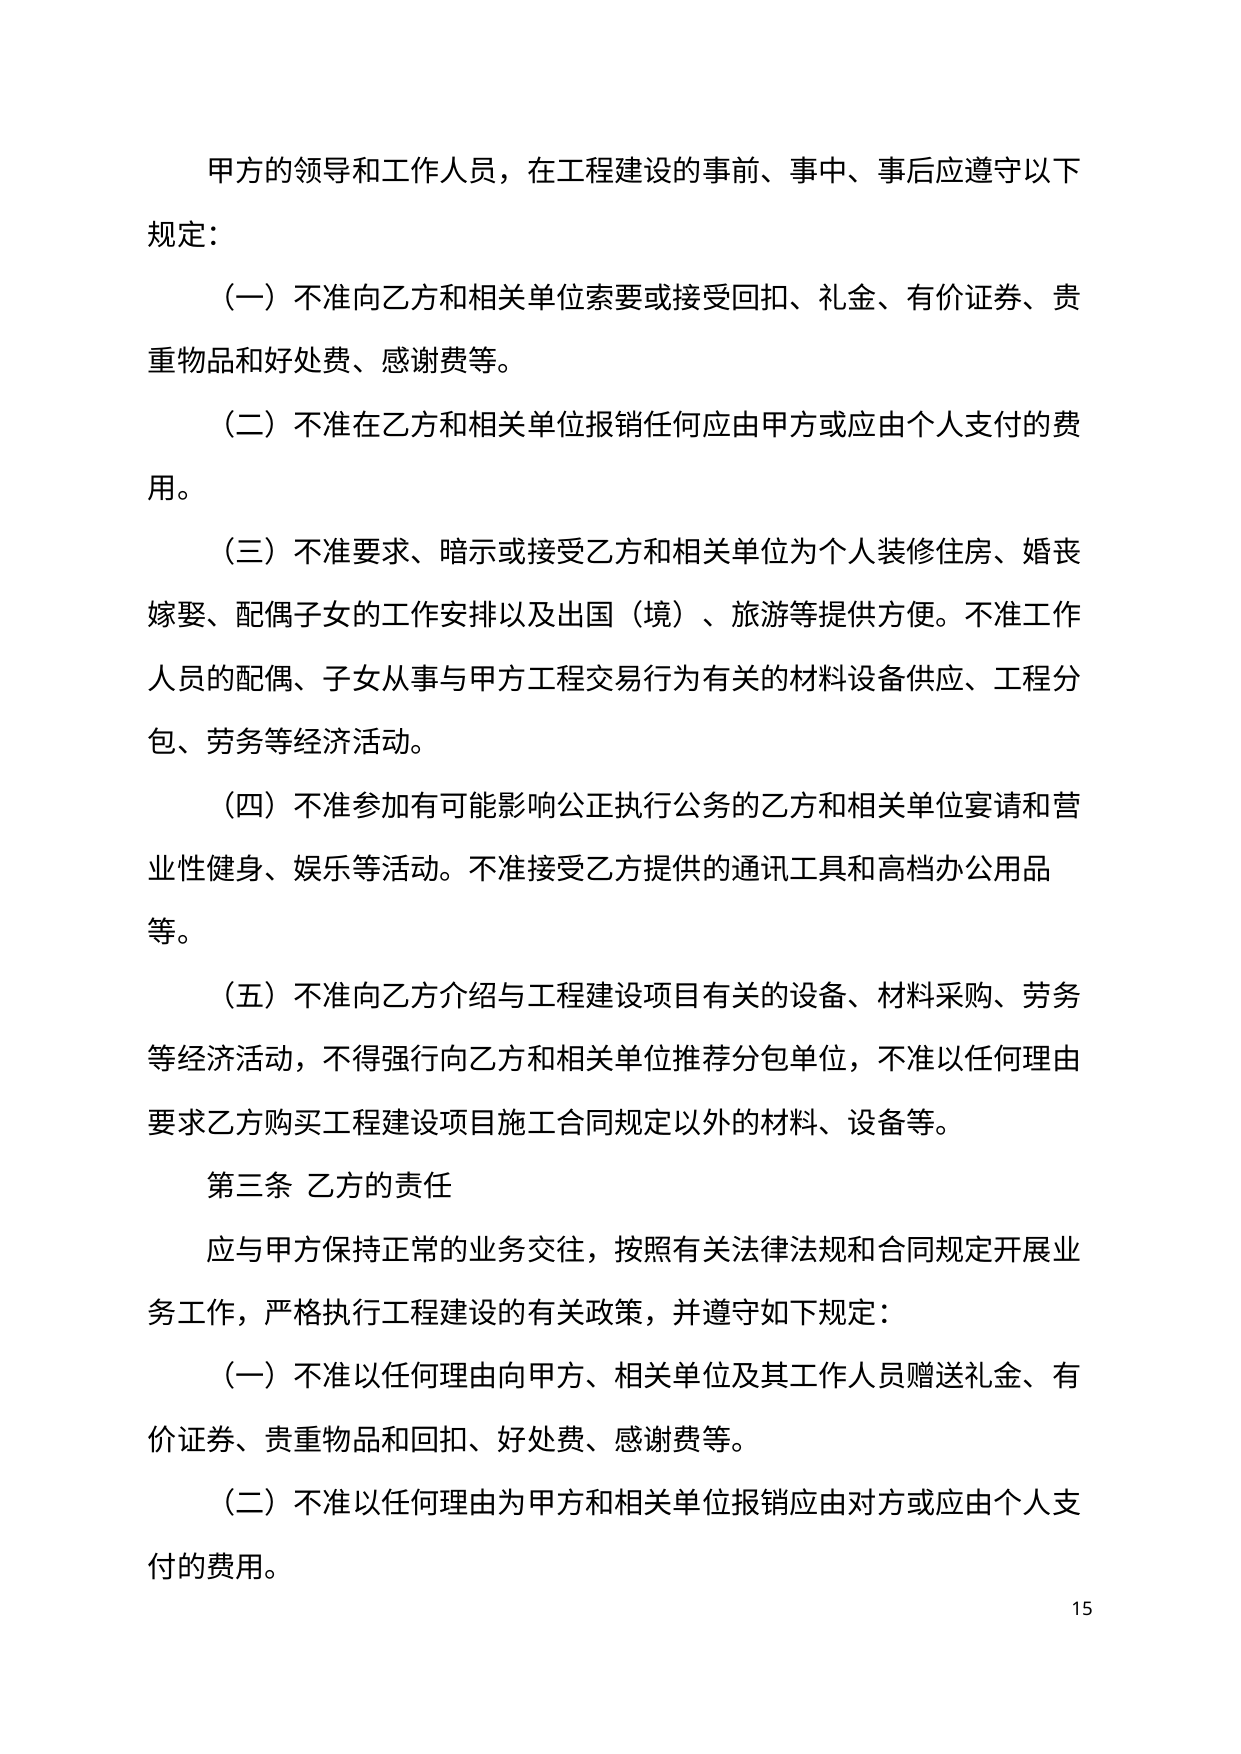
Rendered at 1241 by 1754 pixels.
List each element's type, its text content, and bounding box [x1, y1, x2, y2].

text （四）不准参加有可能影响公正执行公务的乙方和相关单位宴请和营业性健身、娱乐等活动。不准接受乙方提供的通讯工具和高档办公用品等。 [148, 782, 1092, 951]
text （一）不准以任何理由向甲方、相关单位及其工作人员赠送礼金、有价证券、贵重物品和回扣、好处费、感谢费等。 [148, 1353, 1092, 1459]
text 应与甲方保持正常的业务交往，按照有关法律法规和合同规定开展业务工作，严格执行工程建设的有关政策，并遵守如下规定： [148, 1226, 1092, 1332]
text 第三条 乙方的责任 [148, 1163, 1092, 1205]
text （三）不准要求、暗示或接受乙方和相关单位为个人装修住房、婚丧嫁娶、配偶子女的工作安排以及出国（境）、旅游等提供方便。不准工作人员的配偶、子女从事与甲方工程交易行为有关的材料设备供应、工程分包、劳务等经济活动。 [148, 528, 1092, 761]
text （一）不准向乙方和相关单位索要或接受回扣、礼金、有价证券、贵重物品和好处费、感谢费等。 [148, 274, 1092, 380]
text 甲方的领导和工作人员，在工程建设的事前、事中、事后应遵守以下规定： [148, 148, 1092, 253]
text （五）不准向乙方介绍与工程建设项目有关的设备、材料采购、劳务等经济活动，不得强行向乙方和相关单位推荐分包单位，不准以任何理由要求乙方购买工程建设项目施工合同规定以外的材料、设备等。 [148, 972, 1092, 1142]
text （二）不准在乙方和相关单位报销任何应由甲方或应由个人支付的费用。 [148, 401, 1092, 507]
text （二）不准以任何理由为甲方和相关单位报销应由对方或应由个人支付的费用。 [148, 1480, 1092, 1586]
